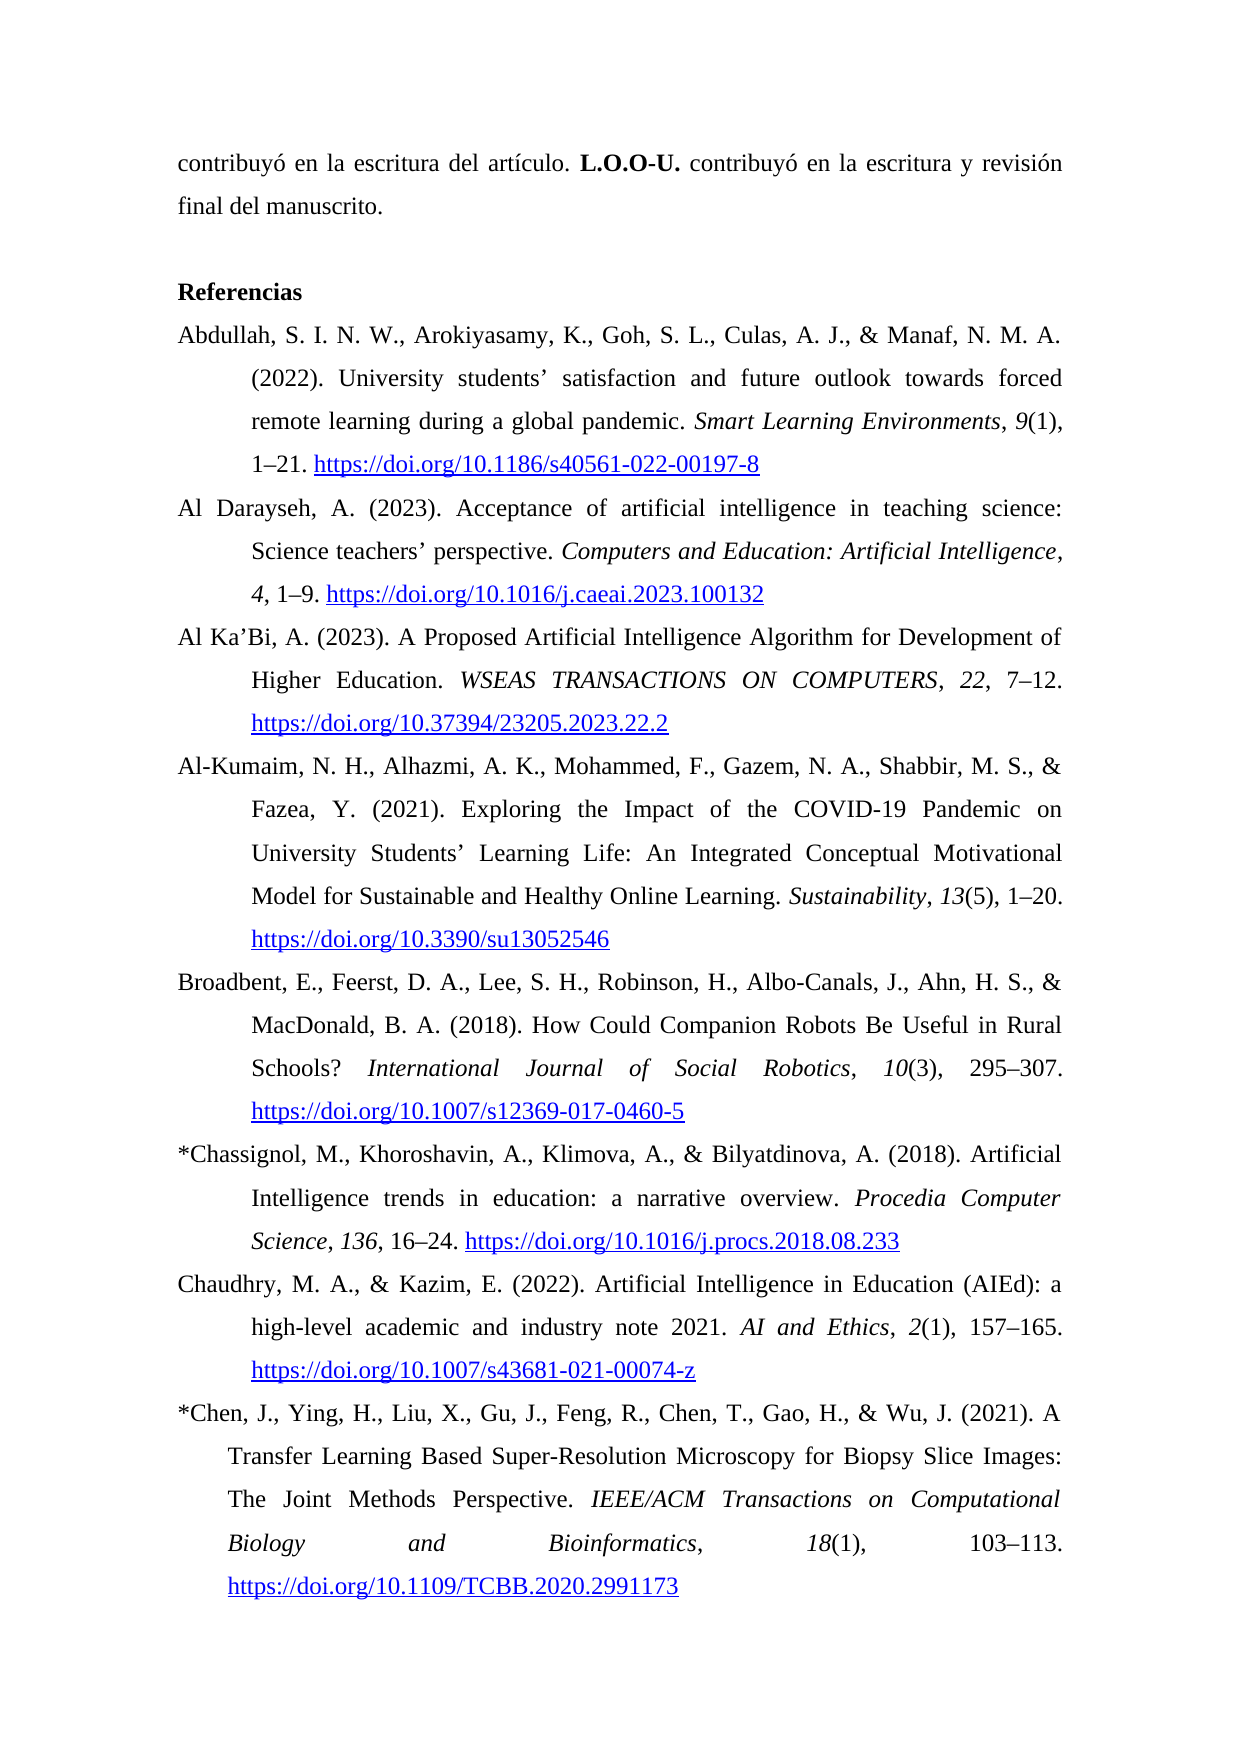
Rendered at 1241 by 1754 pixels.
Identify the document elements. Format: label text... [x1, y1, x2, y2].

text Chaudhry, M. A., & Kazim, E. (2022). Artificial Intelligence in Education (AIEd): a high-level academic and industry note 2021. AI and Ethics, 2(1), 157–165. https://doi.org/10.1007/s43681-021-00074-z [177, 1269, 1063, 1384]
text Al Ka’Bi, A. (2023). A Proposed Artificial Intelligence Algorithm for Development of Higher Education. WSEAS TRANSACTIONS ON COMPUTERS, 22, 7–12. https://doi.org/10.37394/23205.2023.22.2 [177, 622, 1063, 737]
text Al-Kumaim, N. H., Alhazmi, A. K., Mohammed, F., Gazem, N. A., Shabbir, M. S., & Fazea, Y. (2021). Exploring the Impact of the COVID-19 Pandemic on University Students’ Learning Life: An Integrated Conceptual Motivational Model for Sustainable and Healthy Online Learning. Sustainability, 13(5), 1–20. https://doi.org/10.3390/su13052546 [177, 751, 1063, 953]
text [177, 148, 1063, 219]
text Al Darayseh, A. (2023). Acceptance of artificial intelligence in teaching science: Science teachers’ perspective. Computers and Education: Artificial Intelligence, 4, 1–9. https://doi.org/10.1016/j.caeai.2023.100132 [177, 493, 1063, 608]
text *Chassignol, M., Khoroshavin, A., Klimova, A., & Bilyatdinova, A. (2018). Artificial Intelligence trends in education: a narrative overview. Procedia Computer Science, 136, 16–24. https://doi.org/10.1016/j.procs.2018.08.233 [177, 1139, 1063, 1254]
text Referencias [177, 277, 1063, 306]
text *Chen, J., Ying, H., Liu, X., Gu, J., Feng, R., Chen, T., Gao, H., & Wu, J. (2021). A Transfer Learning Based Super-Resolution Microscopy for Biopsy Slice Images: The Joint Methods Perspective. IEEE/ACM Transactions on Computational Biology and Bioinformatics, 18(1), 103–113. https://doi.org/10.1109/TCBB.2020.2991173 [177, 1398, 1063, 1599]
text Broadbent, E., Feerst, D. A., Lee, S. H., Robinson, H., Albo-Canals, J., Ahn, H. S., & MacDonald, B. A. (2018). How Could Companion Robots Be Useful in Rural Schools? International Journal of Social Robotics, 10(3), 295–307. https://doi.org/10.1007/s12369-017-0460-5 [177, 967, 1063, 1125]
text Abdullah, S. I. N. W., Arokiyasamy, K., Goh, S. L., Culas, A. J., & Manaf, N. M. A. (2022). University students’ satisfaction and future outlook towards forced remote learning during a global pandemic. Smart Learning Environments, 9(1), 1–21. https://doi.org/10.1186/s40561-022-00197-8 [177, 320, 1063, 478]
